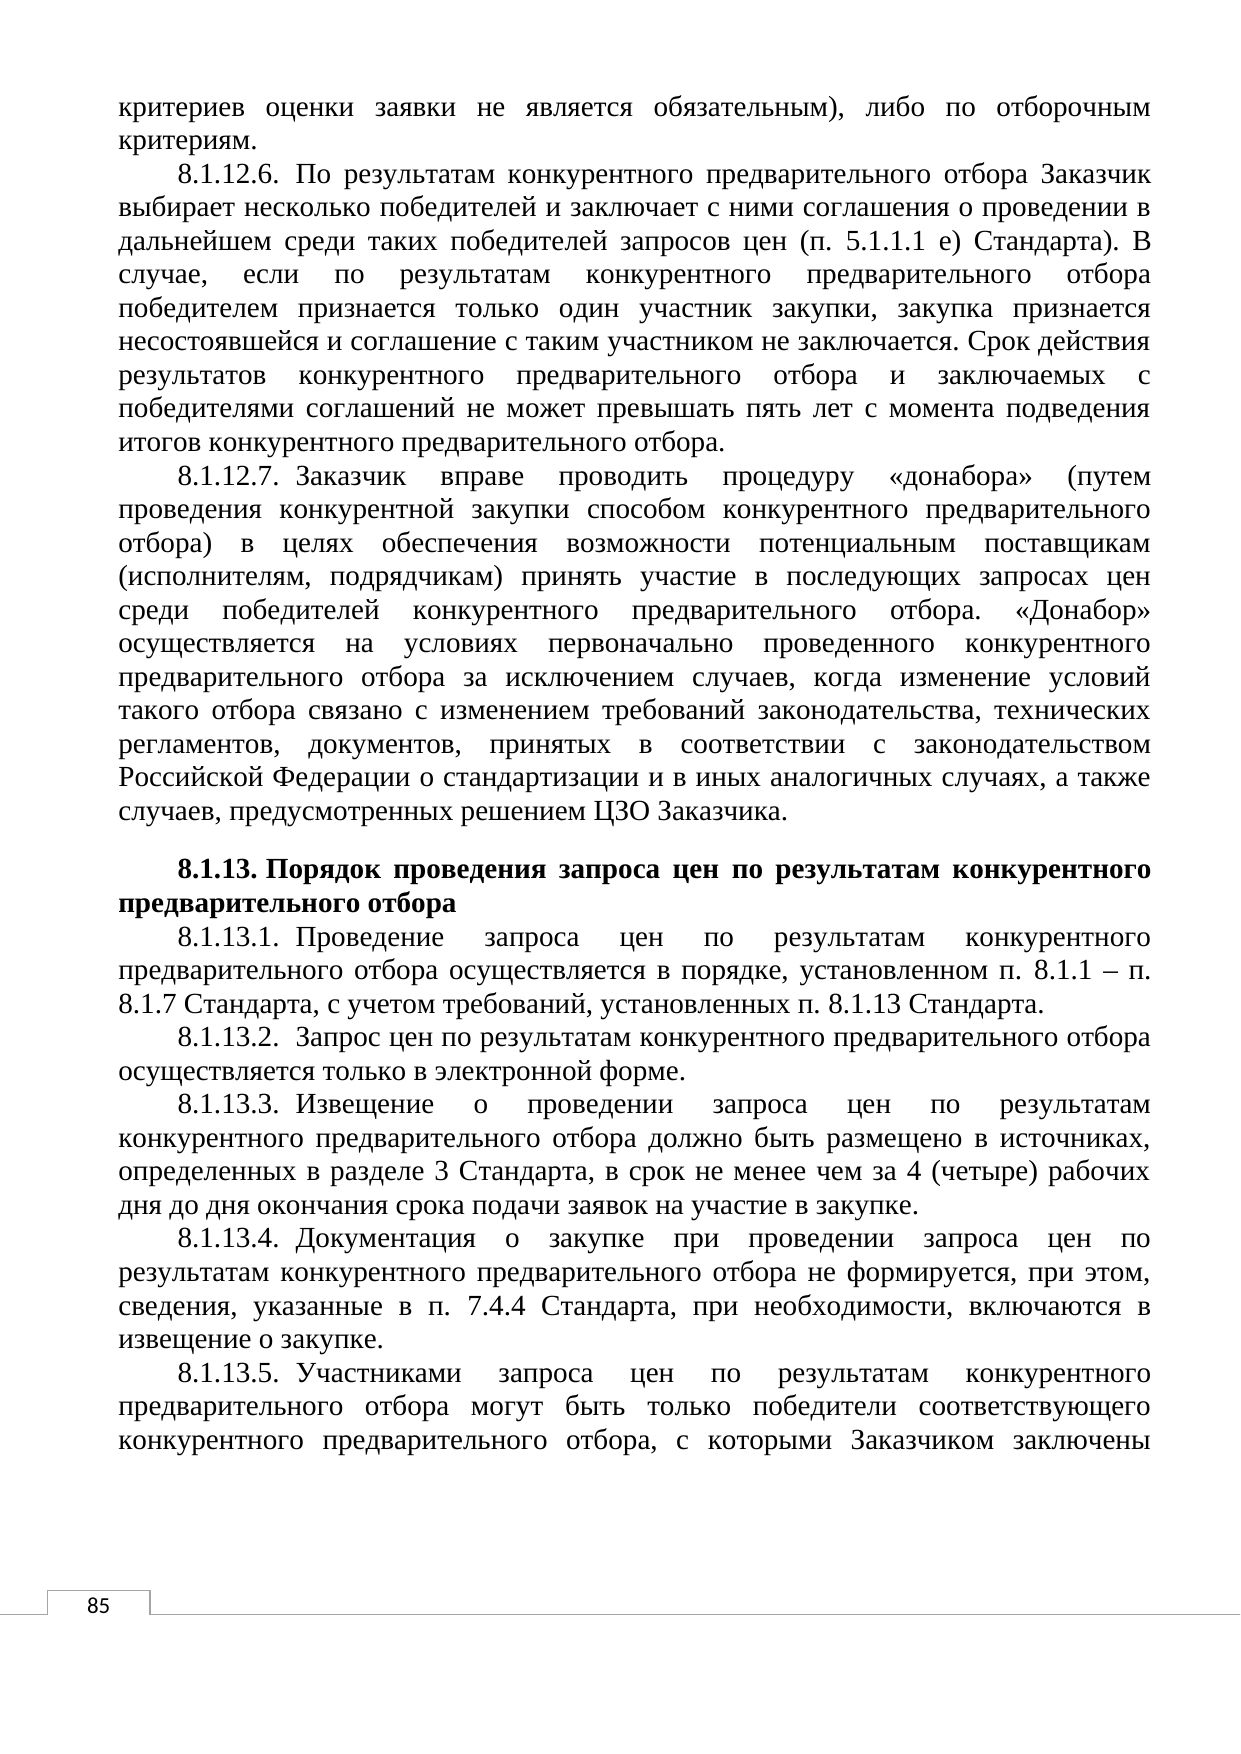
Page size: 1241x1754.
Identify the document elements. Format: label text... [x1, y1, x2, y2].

list Запрос цен по результатам конкурентного предварительного отбора осуществляется только в электронной форме. [118, 1019, 1152, 1086]
list Документация о закупке при проведении запроса цен по результатам конкурентного предварительного отбора не формируется, при этом, сведения, указанные в п. 7.4.4 Стандарта, при необходимости, включаются в извещение о закупке. [118, 1221, 1152, 1355]
list По результатам конкурентного предварительного отбора Заказчик выбирает несколько победителей и заключает с ними соглашения о проведении в дальнейшем среди таких победителей запросов цен (п. 5.1.1.1 е) Стандарта). В случае, если по результатам конкурентного предварительного отбора победителем признается только один участник закупки, закупка признается несостоявшейся и соглашение с таким участником не заключается. Срок действия результатов конкурентного предварительного отбора и заключаемых с победителями соглашений не может превышать пять лет с момента подведения итогов конкурентного предварительного отбора. [118, 156, 1152, 458]
list Порядок проведения запроса цен по результатам конкурентного предварительного отбора [118, 852, 1152, 919]
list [118, 89, 1152, 156]
list Извещение о проведении запроса цен по результатам конкурентного предварительного отбора должно быть размещено в источниках, определенных в разделе 3 Стандарта, в срок не менее чем за 4 (четыре) рабочих дня до дня окончания срока подачи заявок на участие в закупке. [118, 1086, 1152, 1221]
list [118, 1355, 1152, 1455]
list Заказчик вправе проводить процедуру «донабора» (путем проведения конкурентной закупки способом конкурентного предварительного отбора) в целях обеспечения возможности потенциальным поставщикам (исполнителям, подрядчикам) принять участие в последующих запросах цен среди победителей конкурентного предварительного отбора. «Донабор» осуществляется на условиях первоначально проведенного конкурентного предварительного отбора за исключением случаев, когда изменение условий такого отбора связано с изменением требований законодательства, технических регламентов, документов, принятых в соответствии с законодательством Российской Федерации о стандартизации и в иных аналогичных случаях, а также случаев, предусмотренных решением ЦЗО Заказчика. [118, 458, 1152, 827]
list Проведение запроса цен по результатам конкурентного предварительного отбора осуществляется в порядке, установленном п. 8.1.1 – п. 8.1.7 Стандарта, с учетом требований, установленных п. 8.1.13 Стандарта. [118, 919, 1152, 1019]
